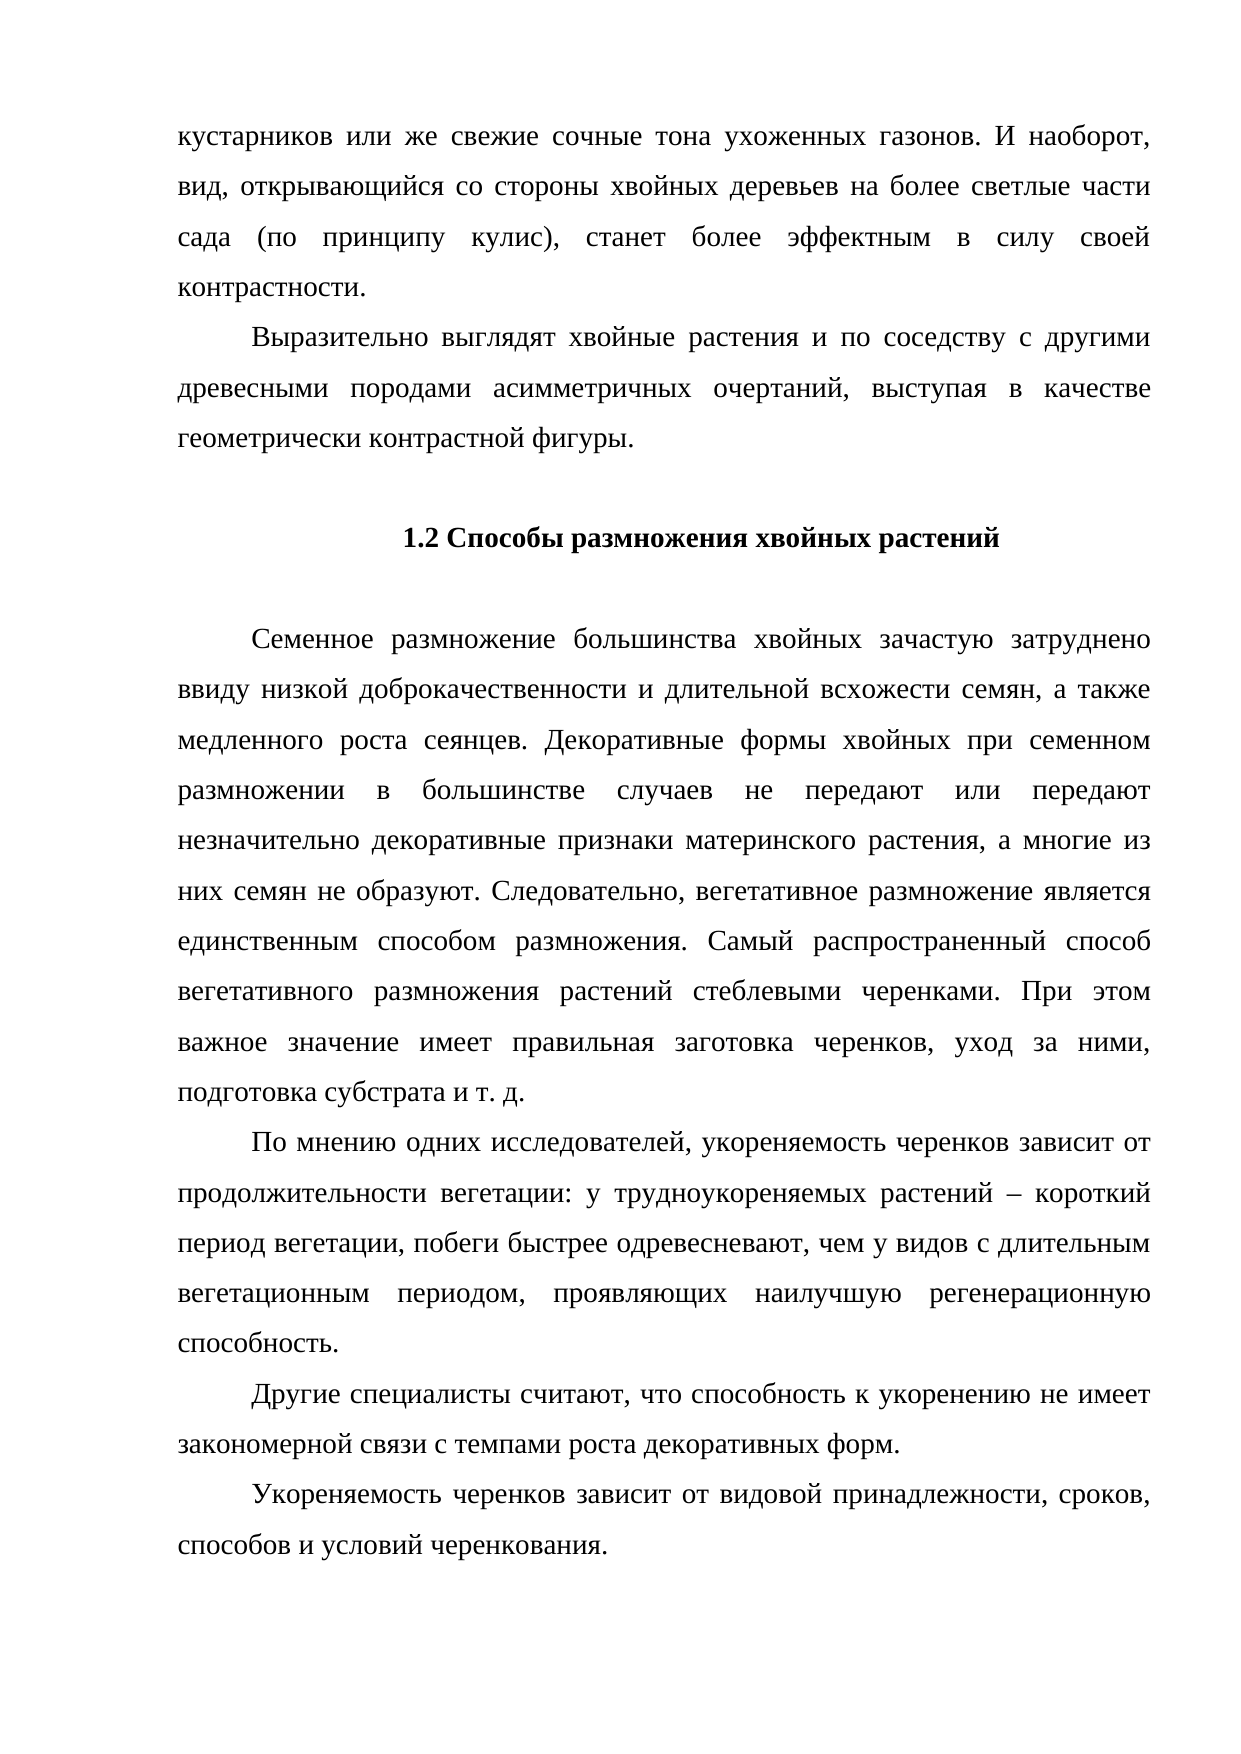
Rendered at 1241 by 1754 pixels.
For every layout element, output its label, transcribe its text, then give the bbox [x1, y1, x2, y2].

text 1.2 Способы размножения хвойных растений [177, 521, 1152, 554]
text Другие специалисты считают, что способность к укоренению не имеет закономерной связи с темпами роста декоративных форм. [177, 1376, 1152, 1460]
text Укореняемость черенков зависит от видовой принадлежности, сроков, способов и условий черенкования. [177, 1477, 1152, 1560]
text По мнению одних исследователей, укореняемость черенков зависит от продолжительности вегетации: у трудноукореняемых растений – короткий период вегетации, побеги быстрее одревесневают, чем у видов с длительным вегетационным периодом, проявляющих наилучшую регенерационную способность. [177, 1124, 1152, 1359]
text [177, 118, 1152, 303]
text Выразительно выглядят хвойные растения и по соседству с другими древесными породами асимметричных очертаний, выступая в качестве геометрически контрастной фигуры. [177, 319, 1152, 453]
text Семенное размножение большинства хвойных зачастую затруднено ввиду низкой доброкачественности и длительной всхожести семян, а также медленного роста сеянцев. Декоративные формы хвойных при семенном размножении в большинстве случаев не передают или передают незначительно декоративные признаки материнского растения, а многие из них семян не образуют. Следовательно, вегетативное размножение является единственным способом размножения. Самый распространенный способ вегетативного размножения растений стеблевыми черенками. При этом важное значение имеет правильная заготовка черенков, уход за ними, подготовка субстрата и т. д. [177, 621, 1152, 1108]
